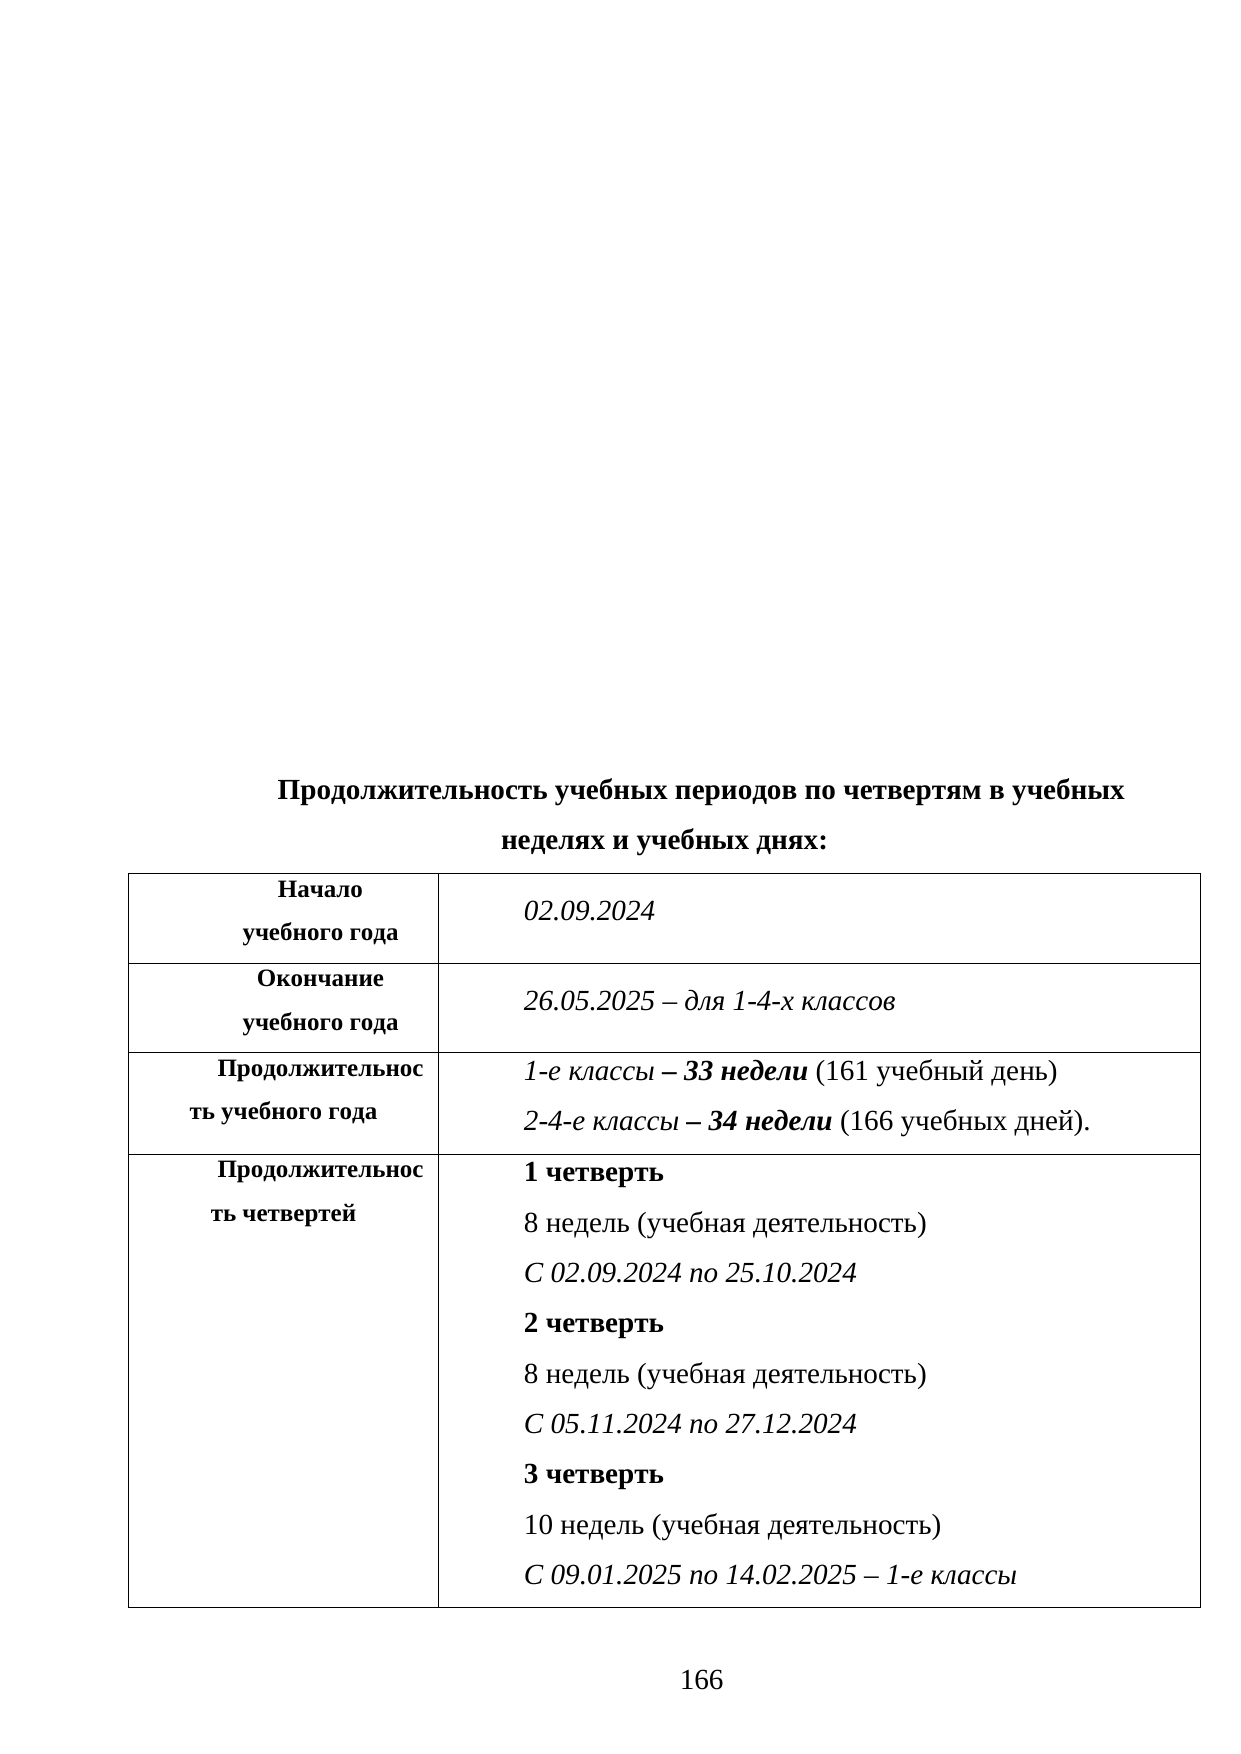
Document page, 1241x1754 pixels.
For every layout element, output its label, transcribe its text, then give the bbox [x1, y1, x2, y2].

table_cell Окончание учебного года [129, 964, 438, 1052]
text Продолжительность учебных периодов по четвертям в учебных неделях и учебных днях: [177, 772, 1152, 856]
table_cell Продолжительность учебного года [129, 1053, 438, 1153]
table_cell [439, 1155, 1200, 1607]
table_cell 1-е классы – 33 недели (161 учебный день) 2-4-е классы – 34 недели (166 учебных дней). [439, 1053, 1200, 1153]
table_header Начало учебного года [129, 874, 438, 962]
table_cell 26.05.2025 – для 1-4-х классов [439, 964, 1200, 1052]
table_header 02.09.2024 [439, 874, 1200, 962]
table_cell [129, 1155, 438, 1607]
